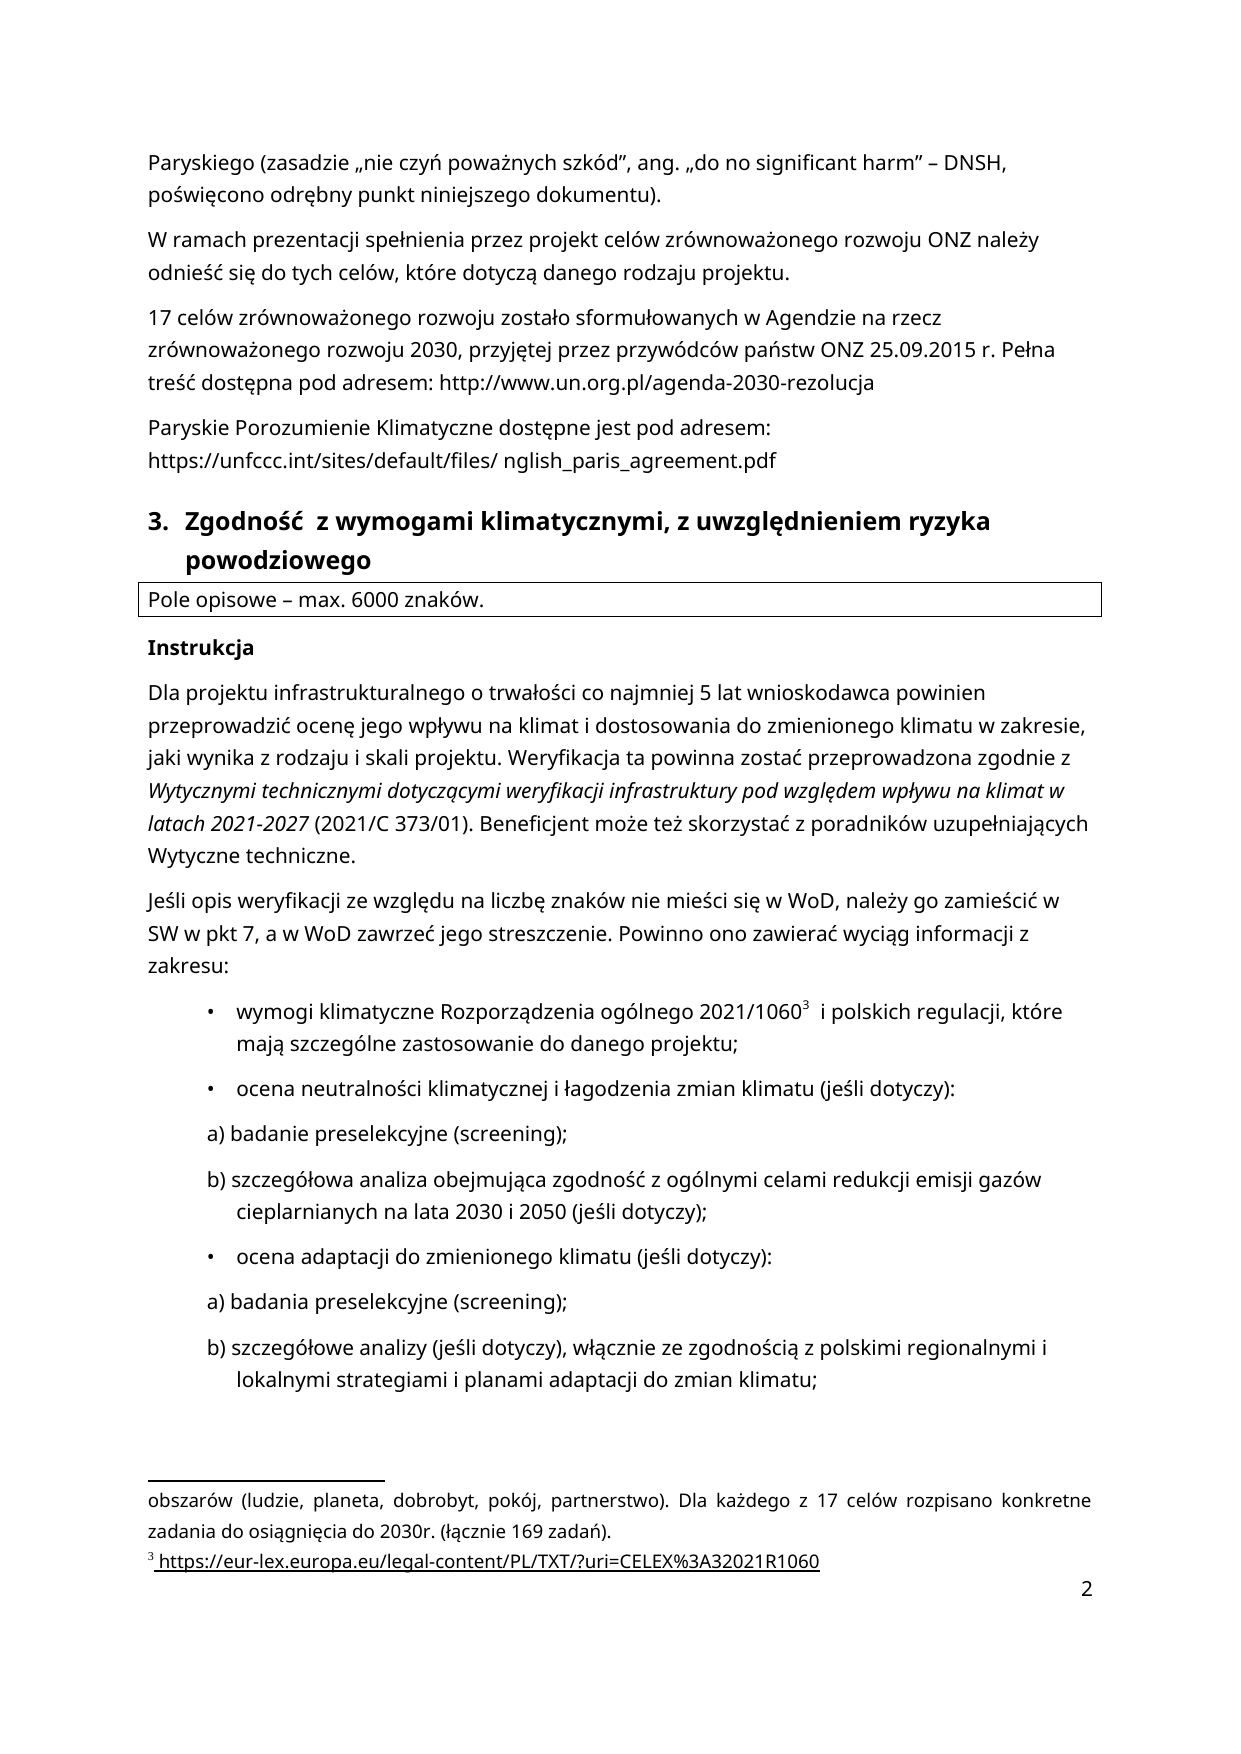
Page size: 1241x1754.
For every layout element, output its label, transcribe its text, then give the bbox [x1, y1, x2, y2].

text b) szczegółowa analiza obejmująca zgodność z ogólnymi celami redukcji emisji gazów cieplarnianych na lata 2030 i 2050 (jeśli dotyczy); [207, 1165, 1093, 1226]
text W ramach prezentacji spełnienia przez projekt celów zrównoważonego rozwoju ONZ należy odnieść się do tych celów, które dotyczą danego rodzaju projektu. [148, 225, 1093, 286]
text 17 celów zrównoważonego rozwoju zostało sformułowanych w Agendzie na rzecz zrównoważonego rozwoju 2030, przyjętej przez przywódców państw ONZ 25.09.2015 r. Pełna treść dostępna pod adresem: http://www.un.org.pl/agenda-2030-rezolucja [148, 303, 1093, 397]
text Jeśli opis weryfikacji ze względu na liczbę znaków nie mieści się w WoD, należy go zamieścić w SW w pkt 7, a w WoD zawrzeć jego streszczenie. Powinno ono zawierać wyciąg informacji z zakresu: [148, 886, 1093, 980]
text Instrukcja [148, 633, 1093, 662]
text Pole opisowe – max. 6000 znaków. [139, 583, 1101, 616]
text a) badania preselekcyjne (screening); [207, 1287, 1093, 1316]
text Paryskie Porozumienie Klimatyczne dostępne jest pod adresem: https://unfccc.int/sites/default/files/ nglish_paris_agreement.pdf [148, 413, 1093, 474]
text a) badanie preselekcyjne (screening); [207, 1119, 1093, 1148]
text • ocena adaptacji do zmienionego klimatu (jeśli dotyczy): [207, 1242, 1093, 1271]
text • ocena neutralności klimatycznej i łagodzenia zmian klimatu (jeśli dotyczy): [207, 1074, 1093, 1103]
subtitle Zgodność z wymogami klimatycznymi, z uwzględnieniem ryzyka powodziowego [148, 503, 1093, 577]
text Dla projektu infrastrukturalnego o trwałości co najmniej 5 lat wnioskodawca powinien przeprowadzić ocenę jego wpływu na klimat i dostosowania do zmienionego klimatu w zakresie, jaki wynika z rodzaju i skali projektu. Weryfikacja ta powinna zostać przeprowadzona zgodnie z Wytycznymi technicznymi dotyczącymi weryfikacji infrastruktury pod względem wpływu na klimat w latach 2021-2027 (2021/C 373/01). Beneficjent może też skorzystać z poradników uzupełniających Wytyczne techniczne. [148, 678, 1093, 870]
text • wymogi klimatyczne Rozporządzenia ogólnego 2021/1060 i polskich regulacji, które mają szczególne zastosowanie do danego projektu; [207, 997, 1093, 1058]
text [148, 148, 1093, 209]
text b) szczegółowe analizy (jeśli dotyczy), włącznie ze zgodnością z polskimi regionalnymi i lokalnymi strategiami i planami adaptacji do zmian klimatu; [207, 1333, 1093, 1394]
